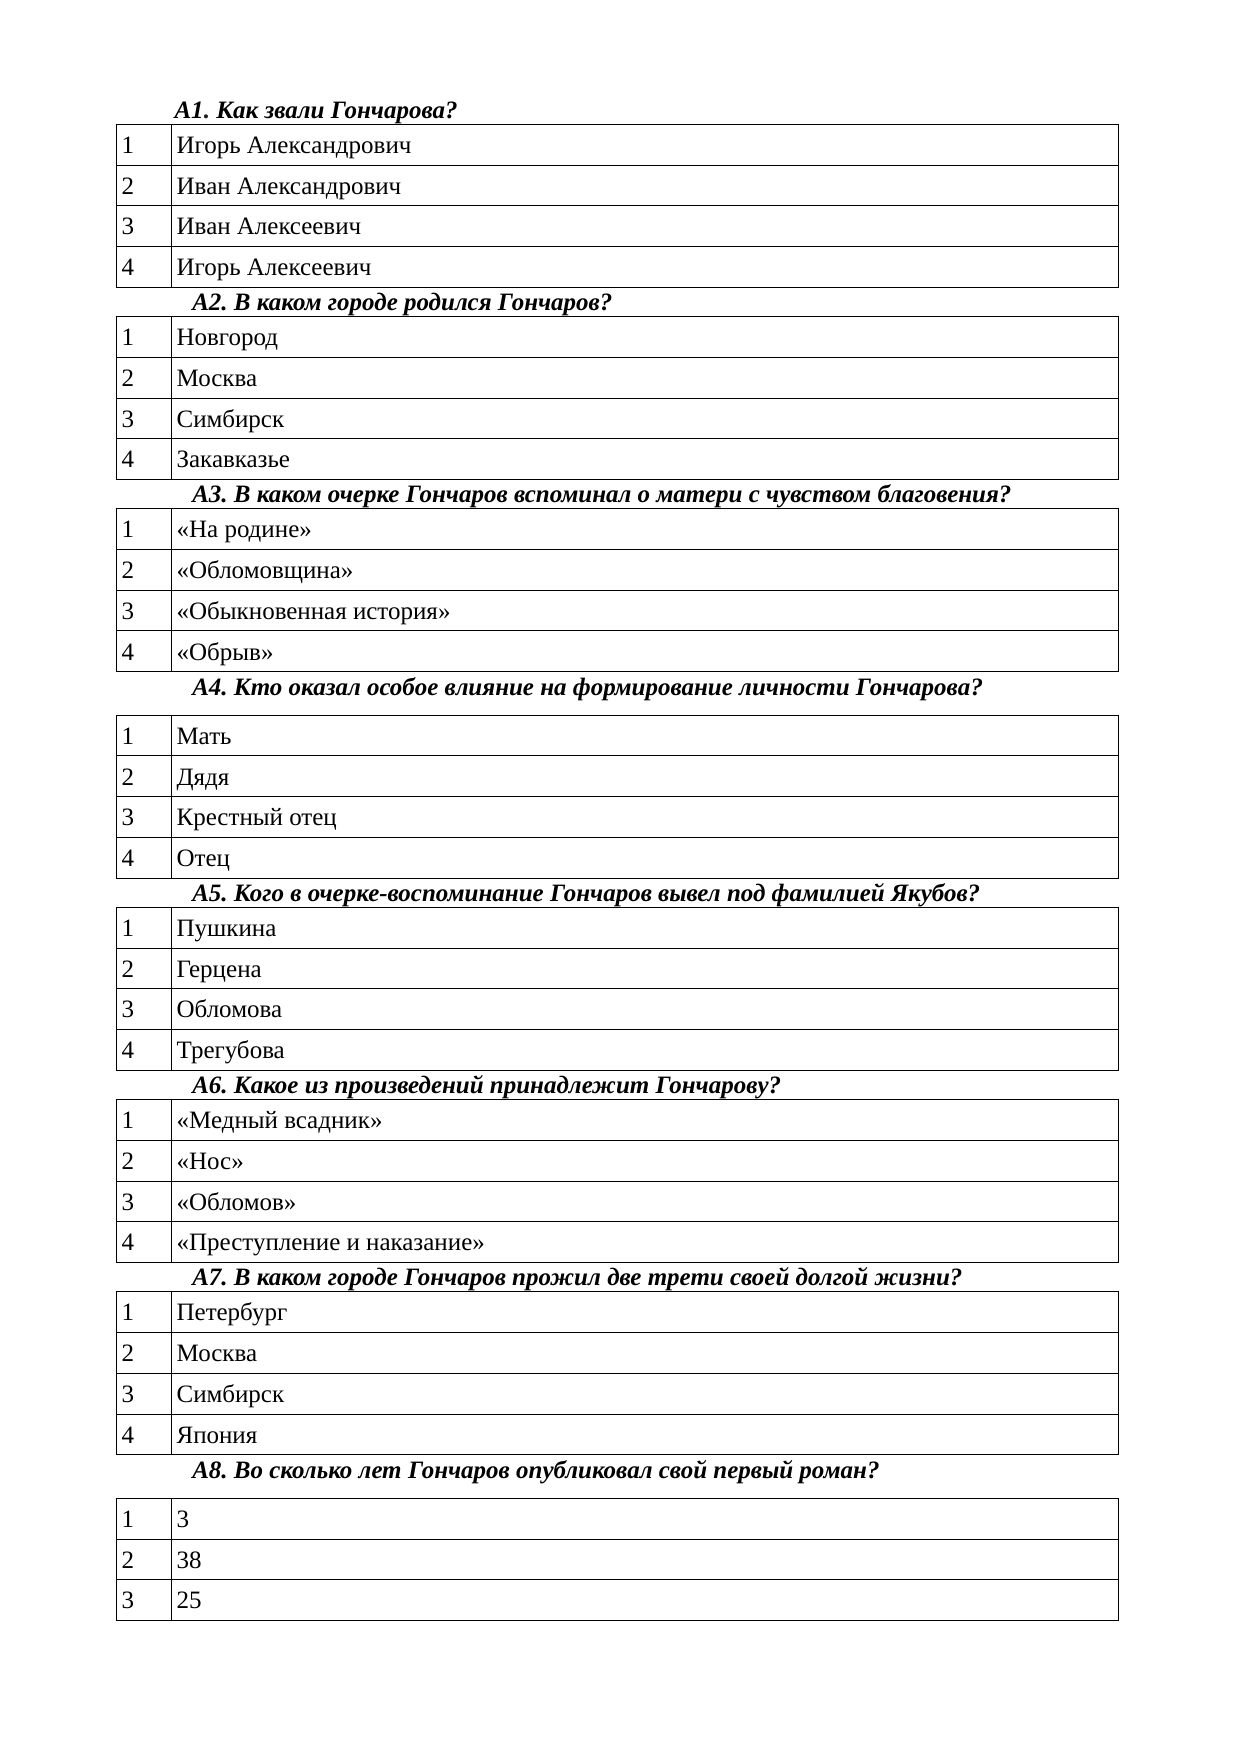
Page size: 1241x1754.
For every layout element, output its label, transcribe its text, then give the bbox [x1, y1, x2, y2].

table_header 1 [117, 1499, 171, 1538]
table_header 3 [172, 1499, 1118, 1538]
table_cell Москва [172, 358, 1118, 397]
table_cell 2 [117, 358, 171, 397]
table_header 1 [117, 908, 171, 948]
table_cell 38 [172, 1540, 1118, 1579]
table_header Новгород [172, 317, 1118, 357]
table_cell 3 [117, 1374, 171, 1413]
table_cell Иван Александрович [172, 166, 1118, 205]
table_cell 4 [117, 1222, 171, 1262]
table_header 1 [117, 716, 171, 755]
table_cell 3 [117, 989, 171, 1029]
text А3. В каком очерке Гончаров вспоминал о матери с чувством благовения? [118, 479, 1122, 508]
table_cell 3 [117, 1182, 171, 1221]
table_cell Отец [172, 838, 1118, 878]
table_cell 2 [117, 166, 171, 205]
table_cell Симбирск [172, 1374, 1118, 1413]
table_cell 2 [117, 1333, 171, 1373]
text А7. В каком городе Гончаров прожил две трети своей долгой жизни? [118, 1262, 1122, 1291]
text А1. Как звали Гончарова? [118, 95, 1122, 124]
table_cell Крестный отец [172, 797, 1118, 837]
table_cell «Обыкновенная история» [172, 591, 1118, 630]
text А6. Какое из произведений принадлежит Гончарову? [118, 1070, 1122, 1099]
table_cell 3 [117, 1580, 171, 1620]
table_cell Симбирск [172, 399, 1118, 438]
table_cell Закавказье [172, 439, 1118, 479]
table_cell Обломова [172, 989, 1118, 1029]
table_cell Герцена [172, 949, 1118, 988]
table_header 1 [117, 509, 171, 549]
table_header 1 [117, 1292, 171, 1332]
table_cell Япония [172, 1415, 1118, 1454]
table_header Игорь Александрович [172, 125, 1118, 164]
table_header Пушкина [172, 908, 1118, 948]
table_cell 2 [117, 550, 171, 589]
table_cell 4 [117, 1030, 171, 1070]
table_cell Трегубова [172, 1030, 1118, 1070]
table_cell «Нос» [172, 1141, 1118, 1181]
table_cell 4 [117, 439, 171, 479]
table_cell «Преступление и наказание» [172, 1222, 1118, 1262]
text А4. Кто оказал особое влияние на формирование личности Гончарова? [118, 672, 1122, 700]
table_cell 3 [117, 591, 171, 630]
table_header 1 [117, 1100, 171, 1140]
table_cell «Обломов» [172, 1182, 1118, 1221]
table_cell 3 [117, 797, 171, 837]
text А8. Во сколько лет Гончаров опубликовал свой первый роман? [118, 1455, 1122, 1483]
table_cell 2 [117, 949, 171, 988]
table_header Петербург [172, 1292, 1118, 1332]
table_header Мать [172, 716, 1118, 755]
table_cell 2 [117, 756, 171, 796]
table_cell 4 [117, 247, 171, 287]
table_cell Иван Алексеевич [172, 206, 1118, 246]
table_cell Дядя [172, 756, 1118, 796]
table_header 1 [117, 125, 171, 164]
table_cell 25 [172, 1580, 1118, 1620]
table_cell 2 [117, 1540, 171, 1579]
table_cell 4 [117, 631, 171, 671]
table_cell 3 [117, 206, 171, 246]
table_cell 4 [117, 1415, 171, 1454]
table_cell «Обрыв» [172, 631, 1118, 671]
table_cell 4 [117, 838, 171, 878]
table_cell Москва [172, 1333, 1118, 1373]
text А2. В каком городе родился Гончаров? [118, 287, 1122, 316]
text А5. Кого в очерке-воспоминание Гончаров вывел под фамилией Якубов? [118, 878, 1122, 907]
table_cell 3 [117, 399, 171, 438]
table_header 1 [117, 317, 171, 357]
table_header «Медный всадник» [172, 1100, 1118, 1140]
table_cell «Обломовщина» [172, 550, 1118, 589]
table_header «На родине» [172, 509, 1118, 549]
table_cell Игорь Алексеевич [172, 247, 1118, 287]
table_cell 2 [117, 1141, 171, 1181]
